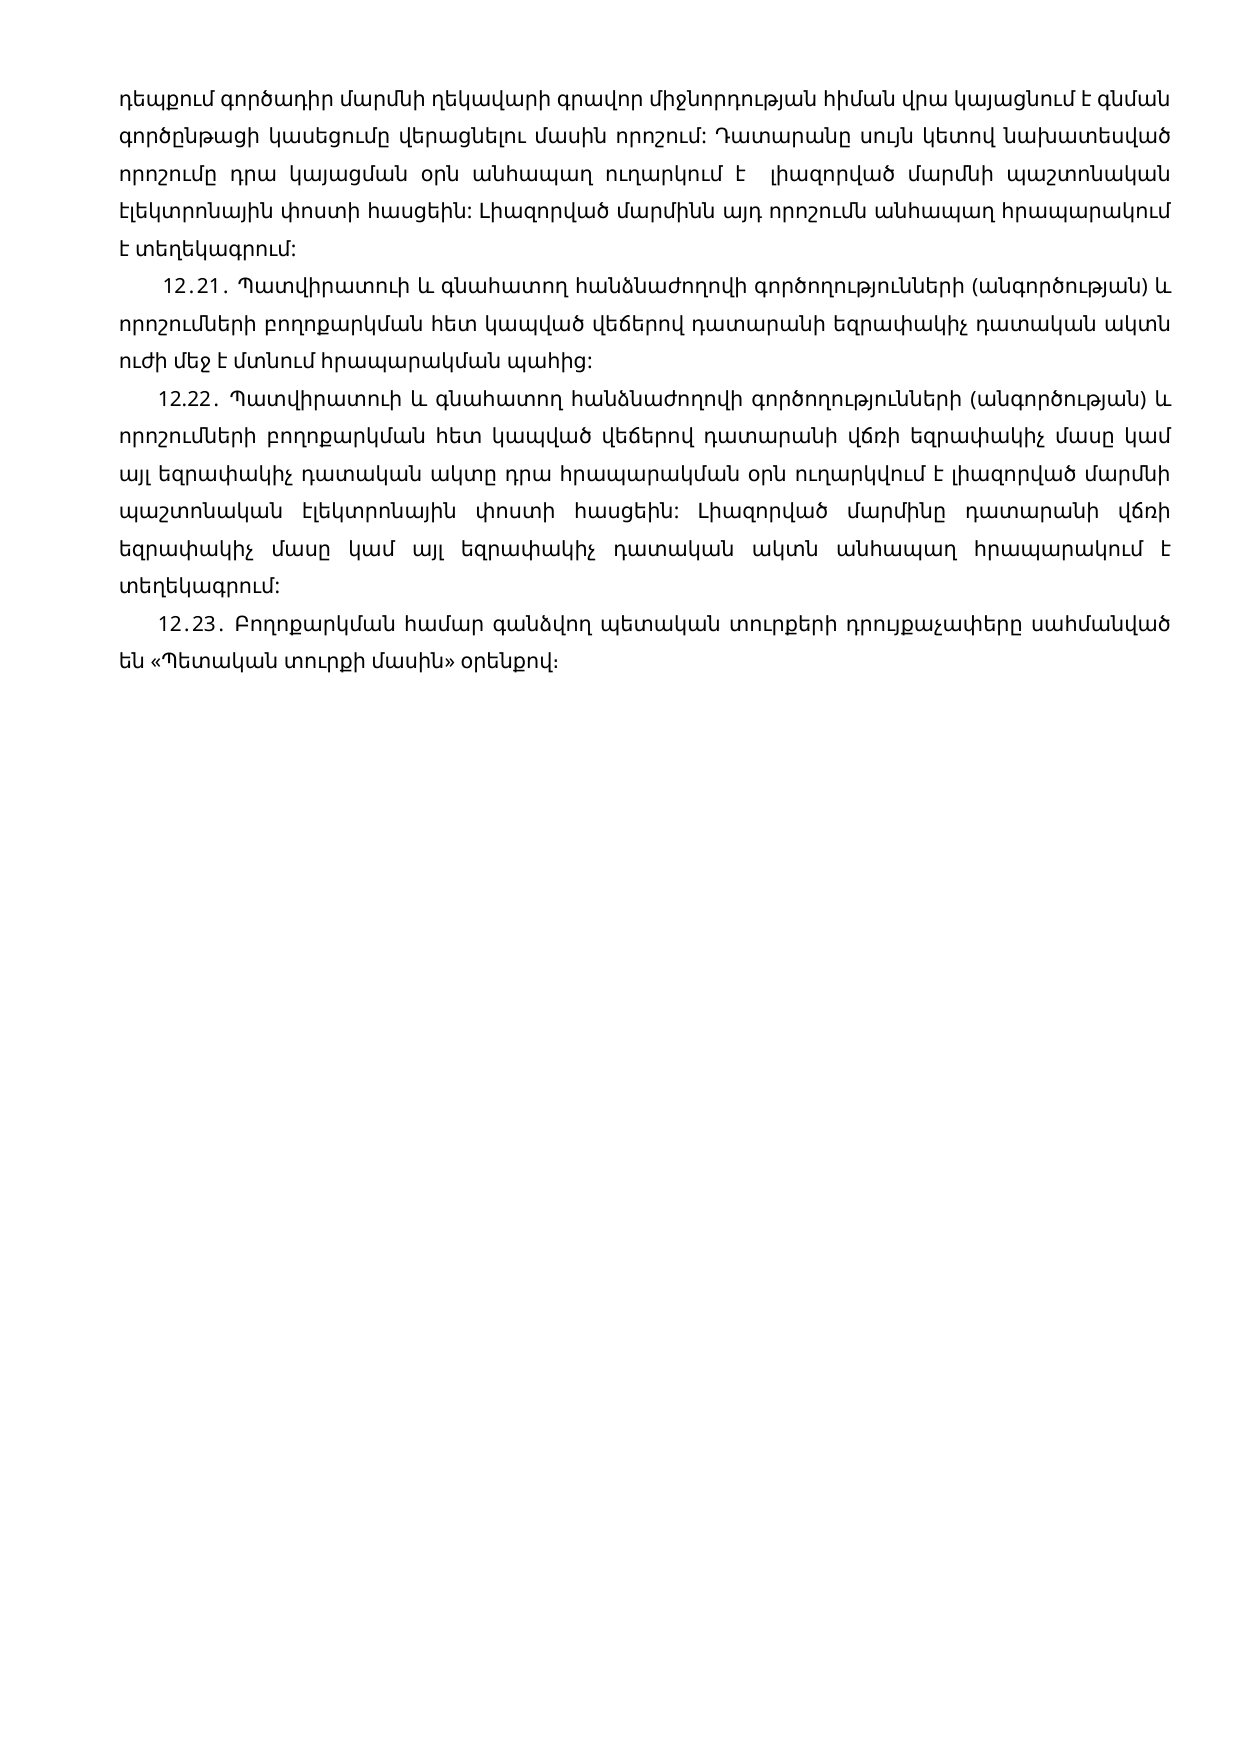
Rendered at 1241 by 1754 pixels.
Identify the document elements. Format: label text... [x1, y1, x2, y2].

text 12․23․ Բողոքարկման համար գանձվող պետական տուրքերի դրույքաչափերը սահմանված են «Պետական տուրքի մասին» օրենքով։ [118, 600, 1171, 675]
text 12․21․ Պատվիրատուի և գնահատող հանձնաժողովի գործողությունների (անգործության) և որոշումների բողոքարկման հետ կապված վեճերով դատարանի եզրափակիչ դատական ակտն ուժի մեջ է մտնում հրապարակման պահից: [118, 262, 1171, 375]
text 12.22․ Պատվիրատուի և գնահատող հանձնաժողովի գործողությունների (անգործության) և որոշումների բողոքարկման հետ կապված վեճերով դատարանի վճռի եզրափակիչ մասը կամ այլ եզրափակիչ դատական ակտը դրա հրապարակման օրն ուղարկվում է լիազորված մարմնի պաշտոնական էլեկտրոնային փոստի հասցեին: Լիազորված մարմինը դատարանի վճռի եզրափակիչ մասը կամ այլ եզրափակիչ դատական ակտն անհապաղ հրապարակում է տեղեկագրում: [118, 375, 1171, 600]
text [118, 75, 1171, 262]
